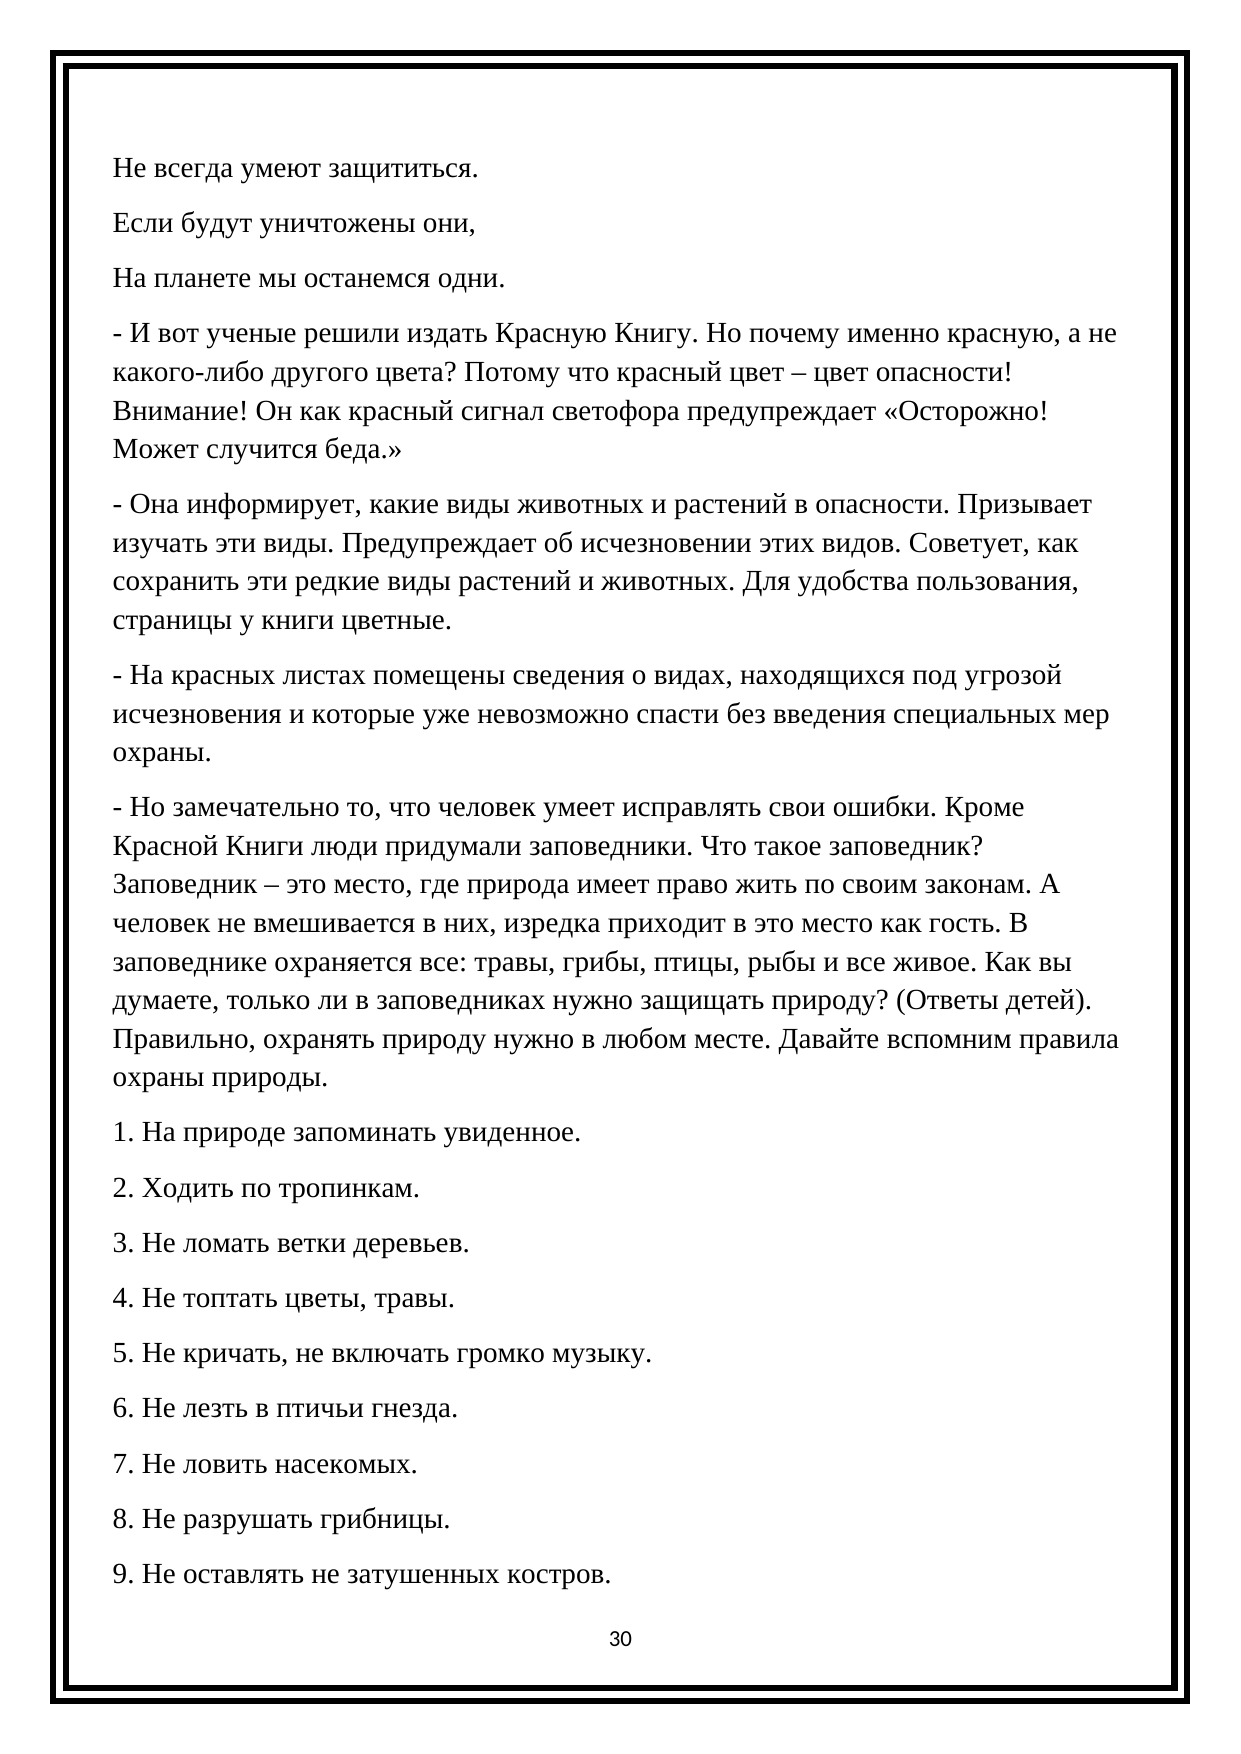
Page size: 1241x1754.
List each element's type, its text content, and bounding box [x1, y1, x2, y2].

text 7. Не ловить насекомых. [112, 1446, 1128, 1479]
text На планете мы останемся одни. [112, 260, 1128, 294]
text 3. Не ломать ветки деревьев. [112, 1225, 1128, 1258]
text Если будут уничтожены они, [112, 205, 1128, 239]
text 2. Ходить по тропинкам. [112, 1170, 1128, 1203]
text 9. Не оставлять не затушенных костров. [112, 1556, 1128, 1590]
text - Она информирует, какие виды животных и растений в опасности. Призывает изучать эти виды. Предупреждает об исчезновении этих видов. Советует, как сохранить эти редкие виды растений и животных. Для удобства пользования, страницы у книги цветные. [112, 486, 1128, 636]
text 1. На природе запоминать увиденное. [112, 1114, 1128, 1148]
text - И вот ученые решили издать Красную Книгу. Но почему именно красную, а не какого-либо другого цвета? Потому что красный цвет – цвет опасности! Внимание! Он как красный сигнал светофора предупреждает «Осторожно! Может случится беда.» [112, 316, 1128, 465]
text Не всегда умеют защититься. [112, 150, 1128, 183]
text 5. Не кричать, не включать громко музыку. [112, 1335, 1128, 1369]
text 8. Не разрушать грибницы. [112, 1501, 1128, 1534]
text - На красных листах помещены сведения о видах, находящихся под угрозой исчезновения и которые уже невозможно спасти без введения специальных мер охраны. [112, 657, 1128, 768]
text 4. Не топтать цветы, травы. [112, 1280, 1128, 1314]
text - Но замечательно то, что человек умеет исправлять свои ошибки. Кроме Красной Книги люди придумали заповедники. Что такое заповедник? Заповедник – это место, где природа имеет право жить по своим законам. А человек не вмешивается в них, изредка приходит в это место как гость. В заповеднике охраняется все: травы, грибы, птицы, рыбы и все живое. Как вы думаете, только ли в заповедниках нужно защищать природу? (Ответы детей). Правильно, охранять природу нужно в любом месте. Давайте вспомним правила охраны природы. [112, 789, 1128, 1093]
text 6. Не лезть в птичьи гнезда. [112, 1391, 1128, 1424]
